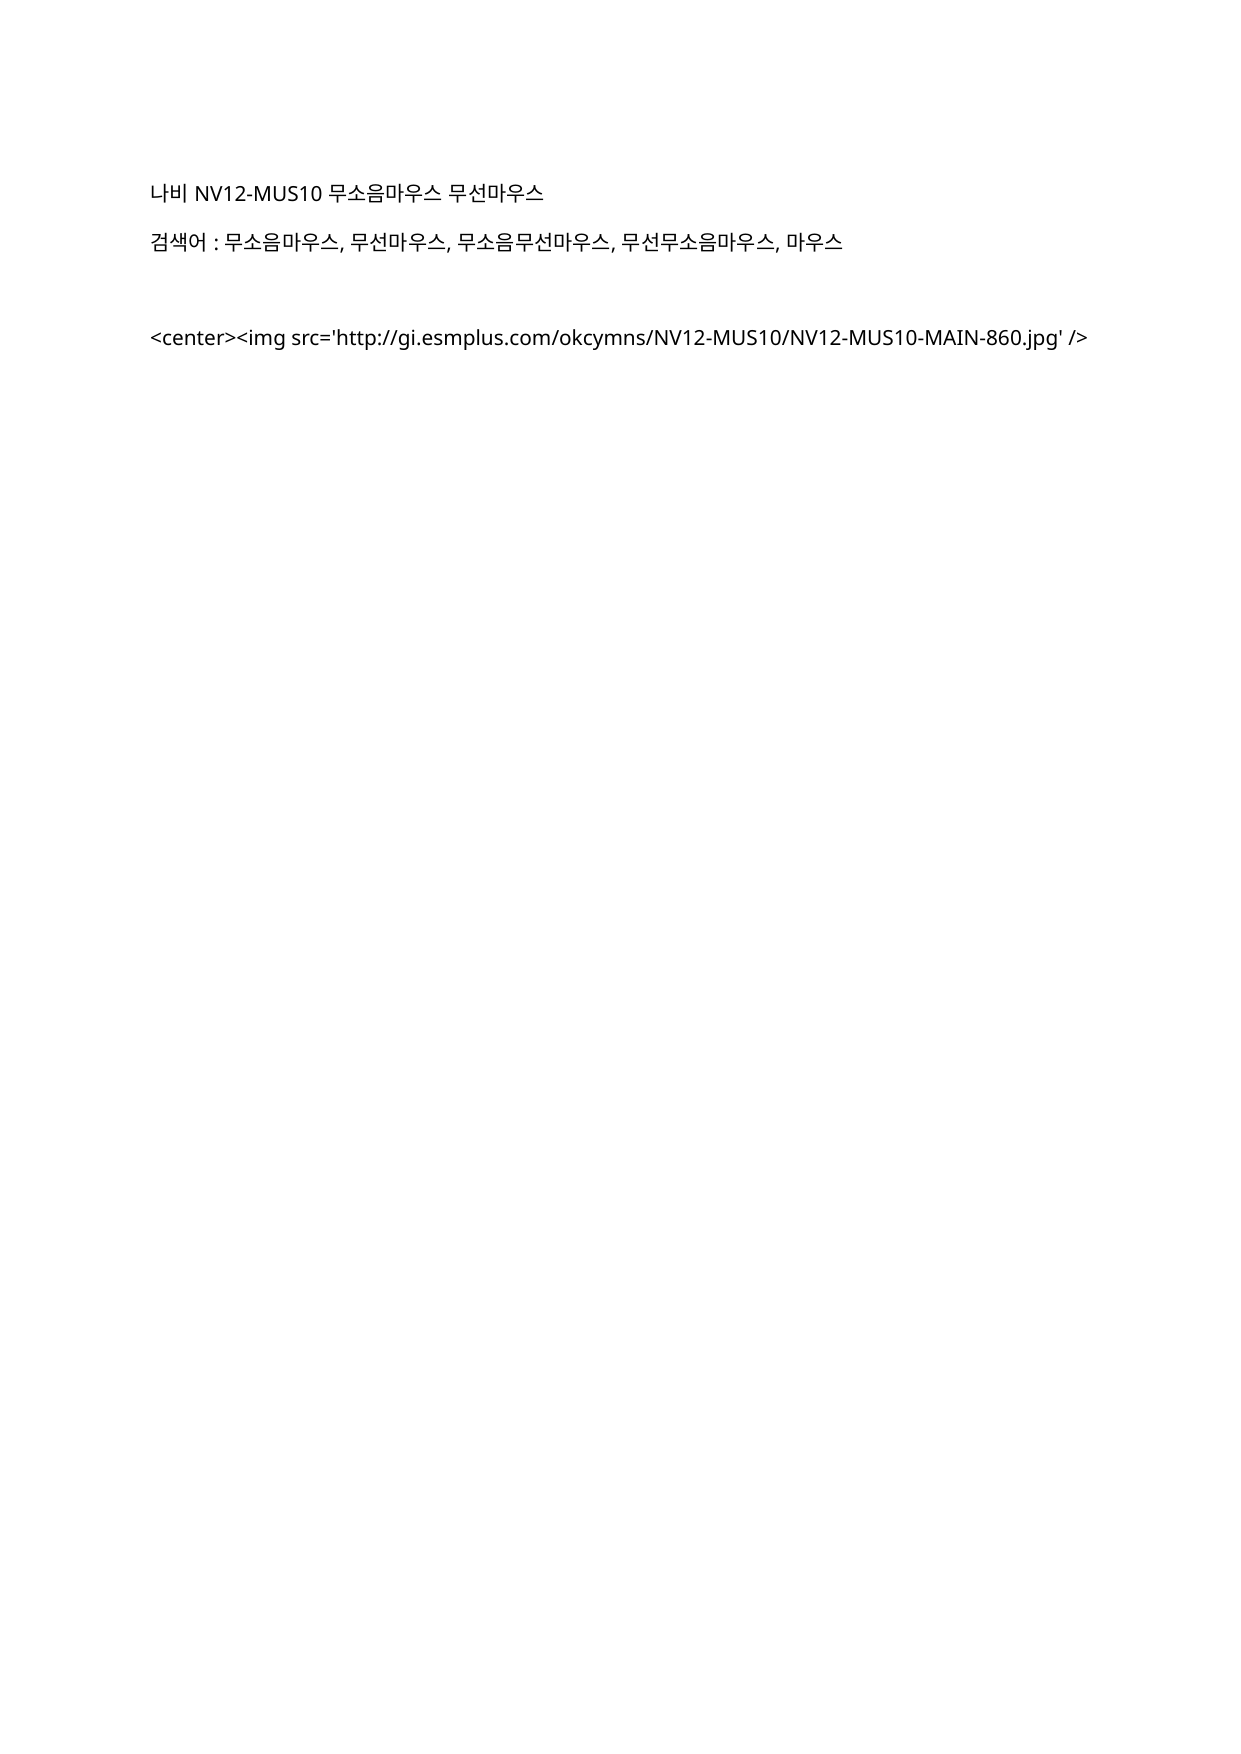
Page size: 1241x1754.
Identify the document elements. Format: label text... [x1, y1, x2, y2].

text 나비 NV12-MUS10 무소음마우스 무선마우스 [150, 177, 1090, 207]
text 검색어 : 무소음마우스, 무선마우스, 무소음무선마우스, 무선무소음마우스, 마우스 [150, 227, 1090, 257]
text <center><img src='http://gi.esmplus.com/okcymns/NV12-MUS10/NV12-MUS10-MAIN-860.jpg' /> [150, 323, 1090, 352]
